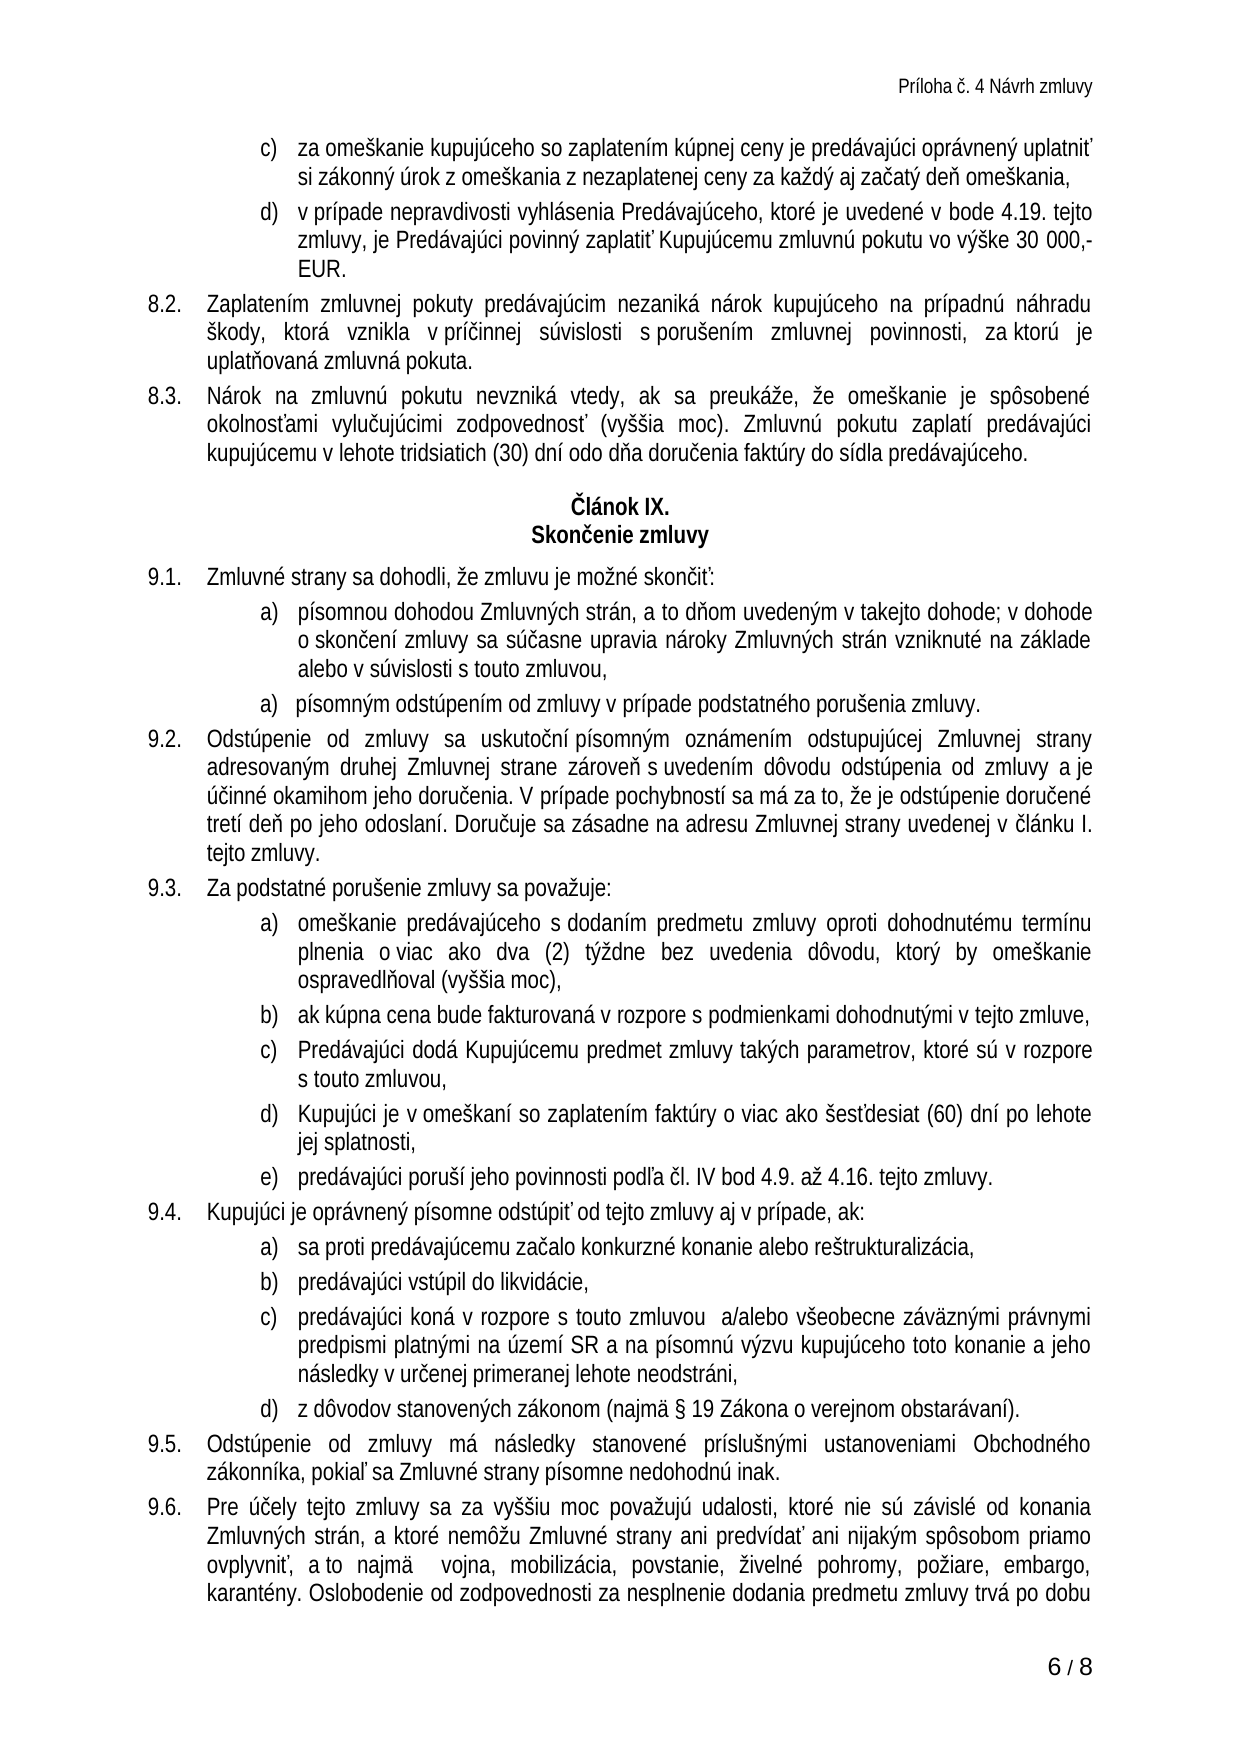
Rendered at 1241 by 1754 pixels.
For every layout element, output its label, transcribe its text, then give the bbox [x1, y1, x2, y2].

list Za podstatné porušenie zmluvy sa považuje: [148, 873, 1093, 902]
list predávajúci koná v rozpore s touto zmluvou a/alebo všeobecne záväznými právnymi predpismi platnými na území SR a na písomnú výzvu kupujúceho toto konanie a jeho následky v určenej primeranej lehote neodstráni, [260, 1302, 1093, 1388]
list Odstúpenie od zmluvy má následky stanovené príslušnými ustanoveniami Obchodného zákonníka, pokiaľ sa Zmluvné strany písomne nedohodnú inak. [148, 1429, 1093, 1486]
list Kupujúci je oprávnený písomne odstúpiť od tejto zmluvy aj v prípade, ak: [148, 1197, 1093, 1226]
list predávajúci vstúpil do likvidácie, [260, 1267, 1093, 1295]
text Článok IX. [148, 492, 1093, 520]
list písomným odstúpením od zmluvy v prípade podstatného porušenia zmluvy. [260, 689, 1093, 717]
list Kupujúci je v omeškaní so zaplatením faktúry o viac ako šesťdesiat (60) dní po lehote jej splatnosti, [260, 1098, 1093, 1156]
text Skončenie zmluvy [148, 520, 1093, 549]
list z dôvodov stanovených zákonom (najmä § 19 Zákona o verejnom obstarávaní). [260, 1394, 1093, 1422]
list omeškanie predávajúceho s dodaním predmetu zmluvy oproti dohodnutému termínu plnenia o viac ako dva (2) týždne bez uvedenia dôvodu, ktorý by omeškanie ospravedlňoval (vyššia moc), [260, 908, 1093, 994]
list Odstúpenie od zmluvy sa uskutoční písomným oznámením odstupujúcej Zmluvnej strany adresovaným druhej Zmluvnej strane zároveň s uvedením dôvodu odstúpenia od zmluvy a je účinné okamihom jeho doručenia. V prípade pochybností sa má za to, že je odstúpenie doručené tretí deň po jeho odoslaní. Doručuje sa zásadne na adresu Zmluvnej strany uvedenej v článku I. tejto zmluvy. [148, 723, 1093, 867]
list Zmluvné strany sa dohodli, že zmluvu je možné skončiť: [148, 562, 1093, 590]
list Predávajúci dodá Kupujúcemu predmet zmluvy takých parametrov, ktoré sú v rozpore s touto zmluvou, [260, 1035, 1093, 1092]
list Nárok na zmluvnú pokutu nevzniká vtedy, ak sa preukáže, že omeškanie je spôsobené okolnosťami vylučujúcimi zodpovednosť (vyššia moc). Zmluvnú pokutu zaplatí predávajúci kupujúcemu v lehote tridsiatich (30) dní odo dňa doručenia faktúry do sídla predávajúceho. [148, 381, 1093, 467]
list za omeškanie kupujúceho so zaplatením kúpnej ceny je predávajúci oprávnený uplatniť si zákonný úrok z omeškania z nezaplatenej ceny za každý aj začatý deň omeškania, [260, 133, 1093, 190]
list sa proti predávajúcemu začalo konkurzné konanie alebo reštrukturalizácia, [260, 1232, 1093, 1261]
list predávajúci poruší jeho povinnosti podľa čl. IV bod 4.9. až 4.16. tejto zmluvy. [260, 1162, 1093, 1191]
list v prípade nepravdivosti vyhlásenia Predávajúceho, ktoré je uvedené v bode 4.19. tejto zmluvy, je Predávajúci povinný zaplatiť Kupujúcemu zmluvnú pokutu vo výške 30 000,-EUR. [260, 196, 1093, 282]
list písomnou dohodou Zmluvných strán, a to dňom uvedeným v takejto dohode; v dohode o skončení zmluvy sa súčasne upravia nároky Zmluvných strán vzniknuté na základe alebo v súvislosti s touto zmluvou, [260, 596, 1093, 682]
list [148, 1492, 1093, 1607]
list ak kúpna cena bude fakturovaná v rozpore s podmienkami dohodnutými v tejto zmluve, [260, 1000, 1093, 1029]
list Zaplatením zmluvnej pokuty predávajúcim nezaniká nárok kupujúceho na prípadnú náhradu škody, ktorá vznikla v príčinnej súvislosti s porušením zmluvnej povinnosti, za ktorú je uplatňovaná zmluvná pokuta. [148, 289, 1093, 374]
